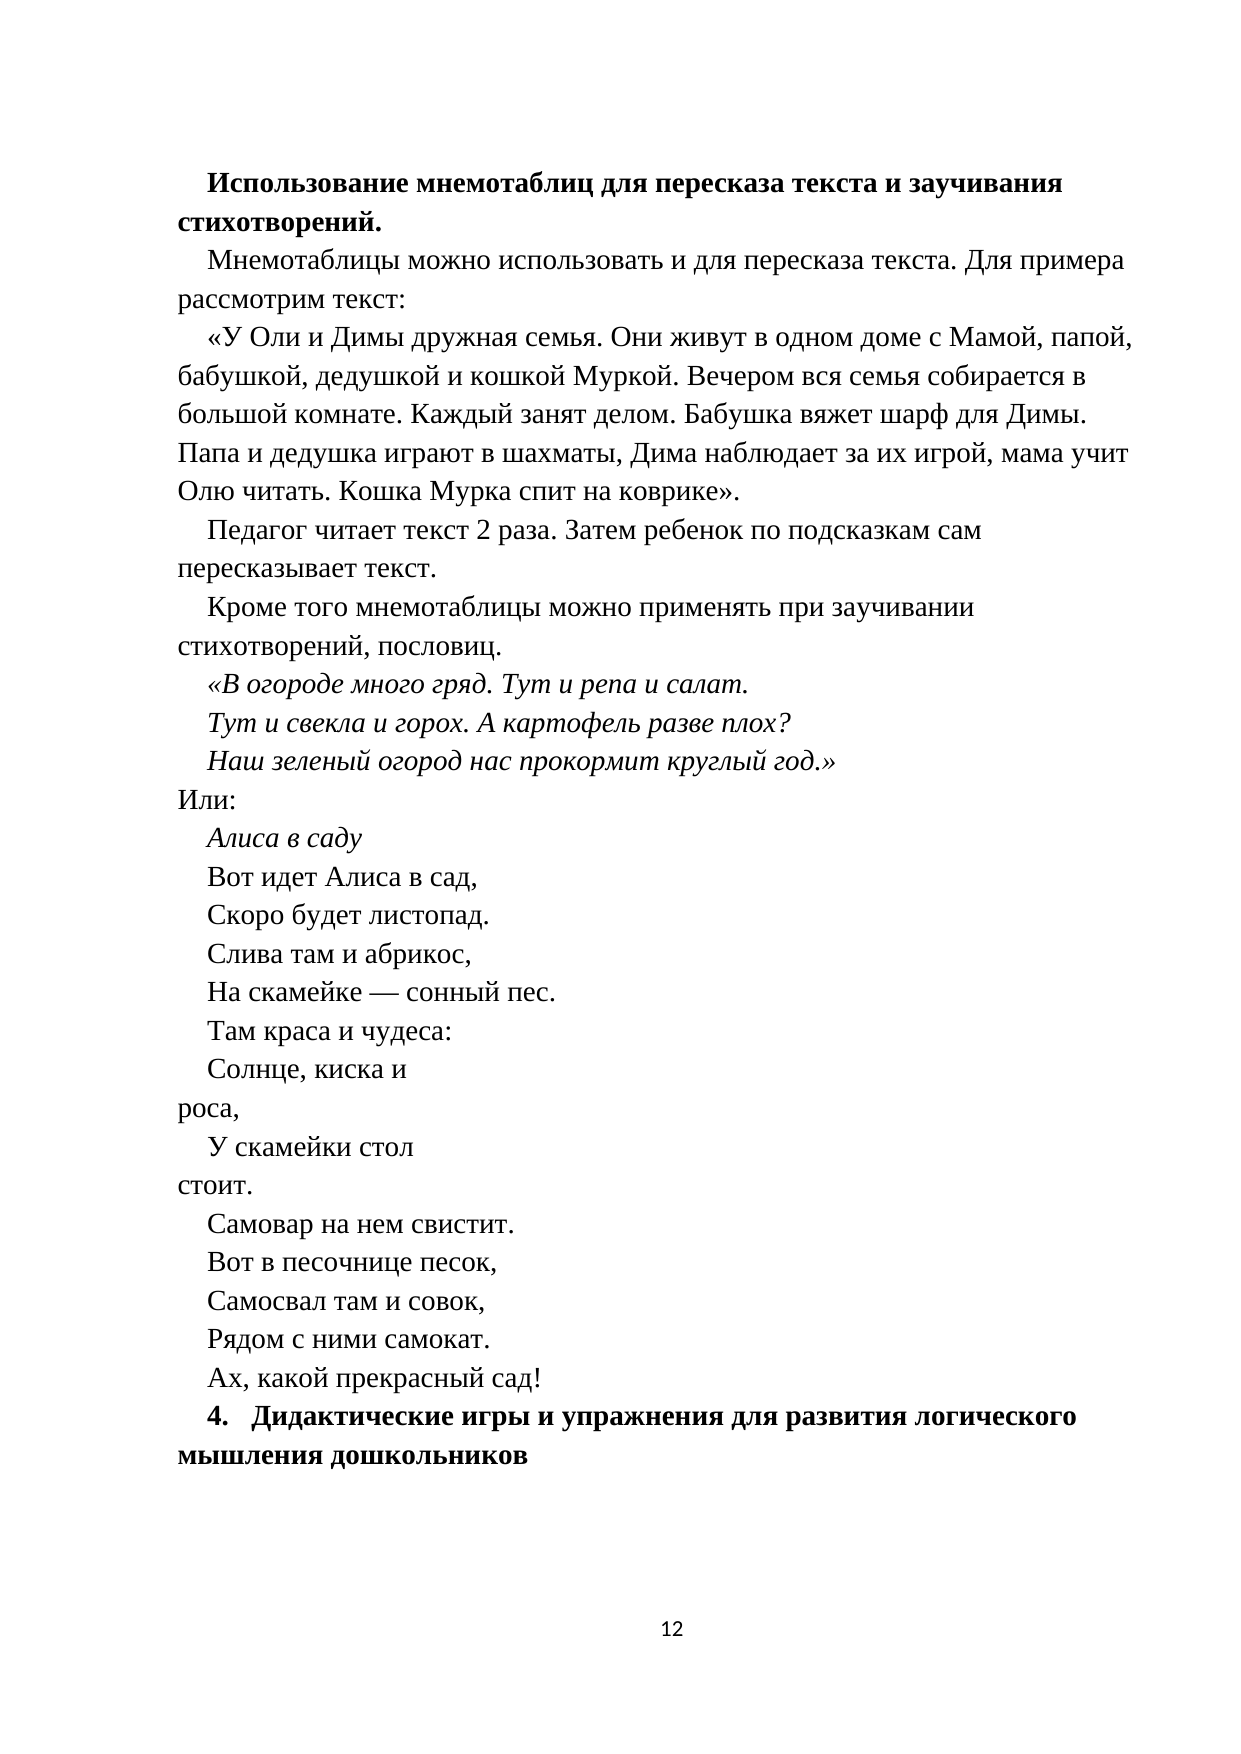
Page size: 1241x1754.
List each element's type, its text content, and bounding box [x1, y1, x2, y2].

text Солнце, киска и роса, [177, 1052, 445, 1124]
text Вот в песочнице песок, [177, 1244, 1152, 1278]
text Педагог читает текст 2 раза. Затем ребенок по подсказкам сам пересказывает текст. [177, 512, 1152, 584]
text Рядом с ними самокат. [177, 1321, 511, 1355]
text Вот идет Алиса в сад, [177, 859, 1152, 892]
text Там краса и чудеса: [177, 1013, 1152, 1047]
subtitle Дидактические игры и упражнения для развития логического мышления дошкольников [177, 1398, 1151, 1471]
text Наш зеленый огород нас прокормит круглый год.» Или: [177, 743, 844, 815]
text Тут и свекла и горох. А картофель разве плох? [177, 705, 844, 738]
text «В огороде много гряд. Тут и репа и салат. [177, 666, 844, 700]
text Ах, какой прекрасный сад! [177, 1360, 1152, 1393]
text Алиса в саду [177, 820, 844, 854]
text Самовар на нем свистит. [177, 1206, 1152, 1239]
text Использование мнемотаблиц для пересказа текста и заучивания стихотворений. [177, 165, 1152, 237]
text «У Оли и Димы дружная семья. Они живут в одном доме с Мамой, папой, бабушкой, дедушкой и кошкой Муркой. Вечером вся семья собирается в большой комнате. Каждый занят делом. Бабушка вяжет шарф для Димы. Папа и дедушка играют в шахматы, Дима наблюдает за их игрой, мама учит Олю читать. Кошка Мурка спит на коврике». [177, 319, 1152, 507]
text Скоро будет листопад. [177, 897, 1152, 931]
text На скамейке — сонный пес. [177, 974, 1152, 1008]
text Самосвал там и совок, [177, 1283, 511, 1316]
text У скамейки стол стоит. [177, 1129, 445, 1201]
text Слива там и абрикос, [177, 936, 1152, 969]
text Кроме того мнемотаблицы можно применять при заучивании стихотворений, пословиц. [177, 589, 1152, 661]
text Мнемотаблицы можно использовать и для пересказа текста. Для примера рассмотрим текст: [177, 242, 1152, 314]
